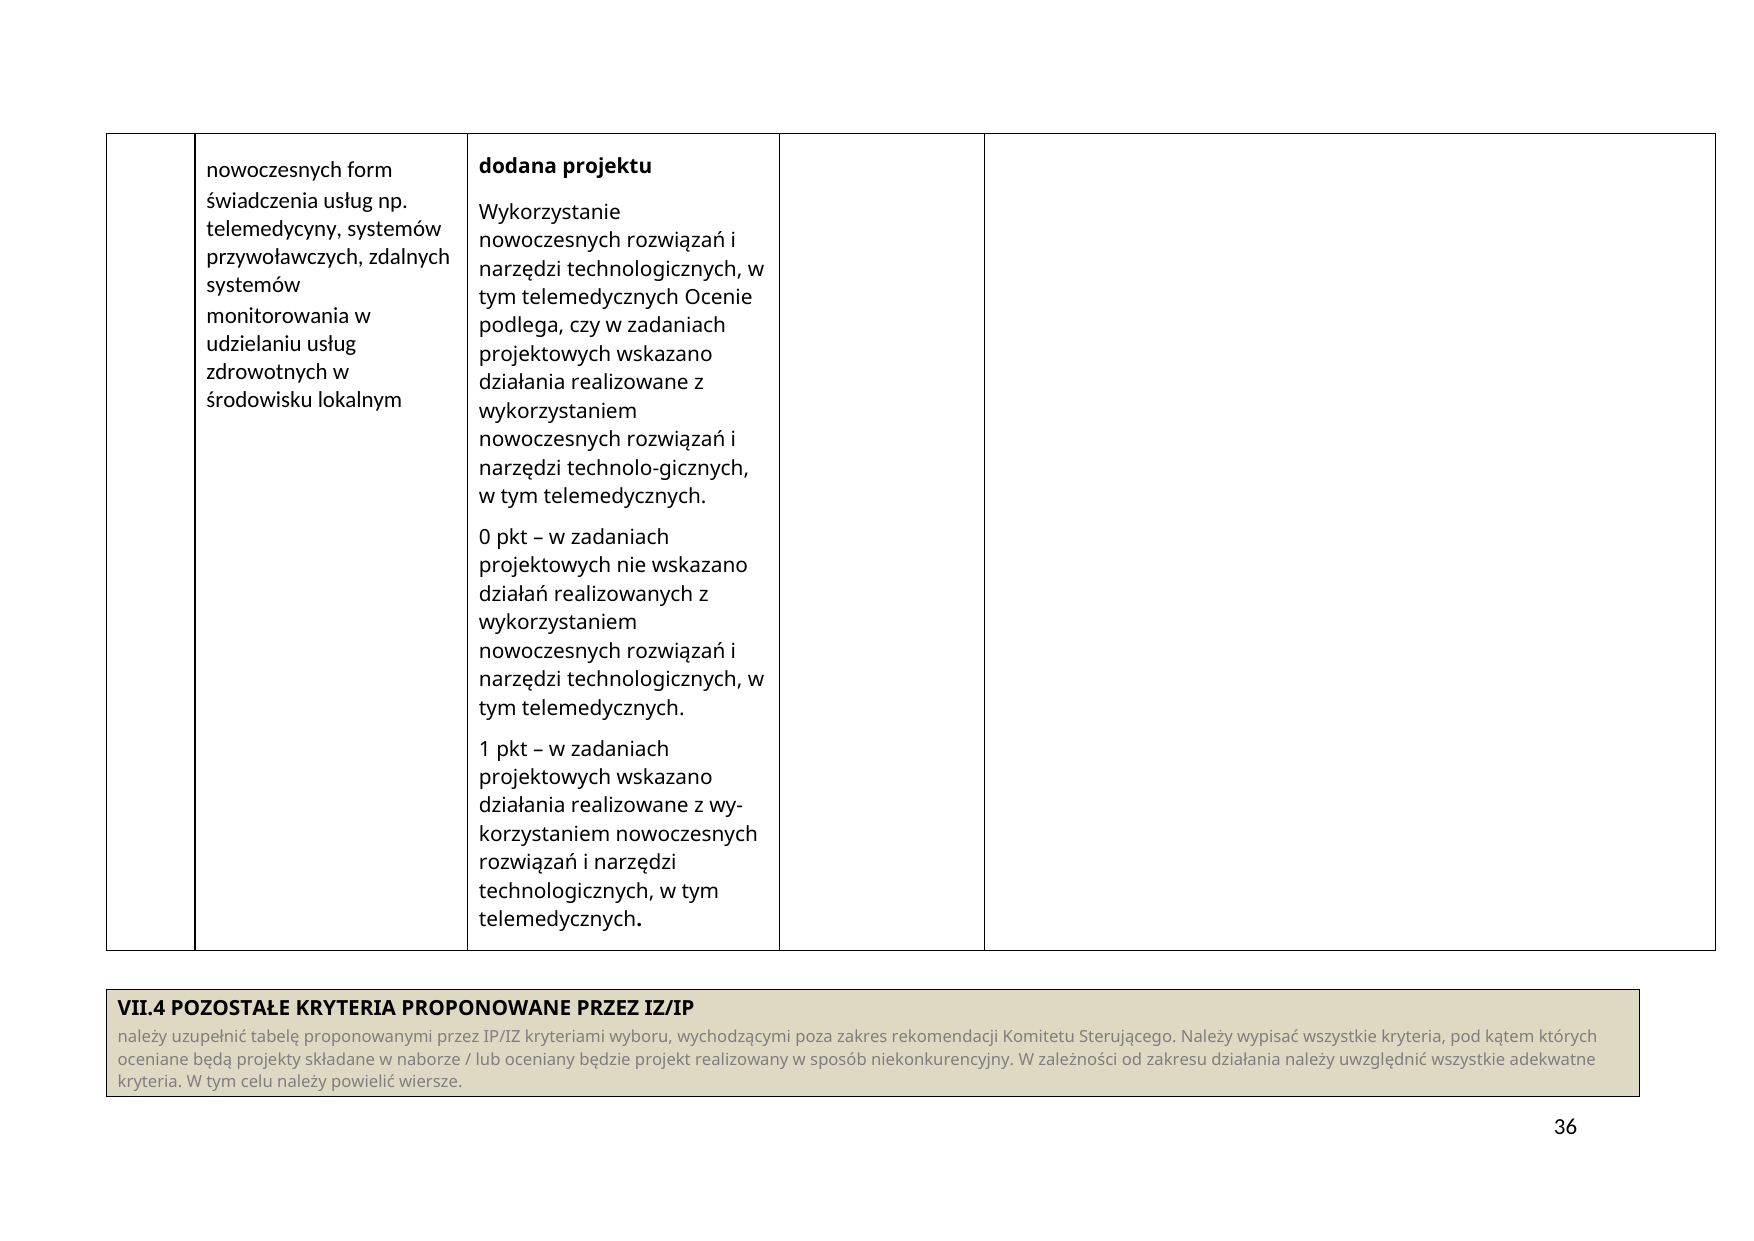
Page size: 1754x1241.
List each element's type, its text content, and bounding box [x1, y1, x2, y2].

table_cell [107, 134, 194, 950]
table_header VII.4 POZOSTAŁE KRYTERIA PROPONOWANE PRZEZ IZ/IP należy uzupełnić tabelę proponowanymi przez IP/IZ kryteriami wyboru, wychodzącymi poza zakres rekomendacji Komitetu Sterującego. Należy wypisać wszystkie kryteria, pod kątem których oceniane będą projekty składane w naborze / lub oceniany będzie projekt realizowany w sposób niekonkurencyjny. W zależności od zakresu działania należy uwzględnić wszystkie adekwatne kryteria. W tym celu należy powielić wiersze. [107, 990, 1639, 1096]
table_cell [780, 134, 984, 950]
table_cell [468, 134, 779, 950]
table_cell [196, 134, 467, 950]
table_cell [985, 134, 1715, 950]
